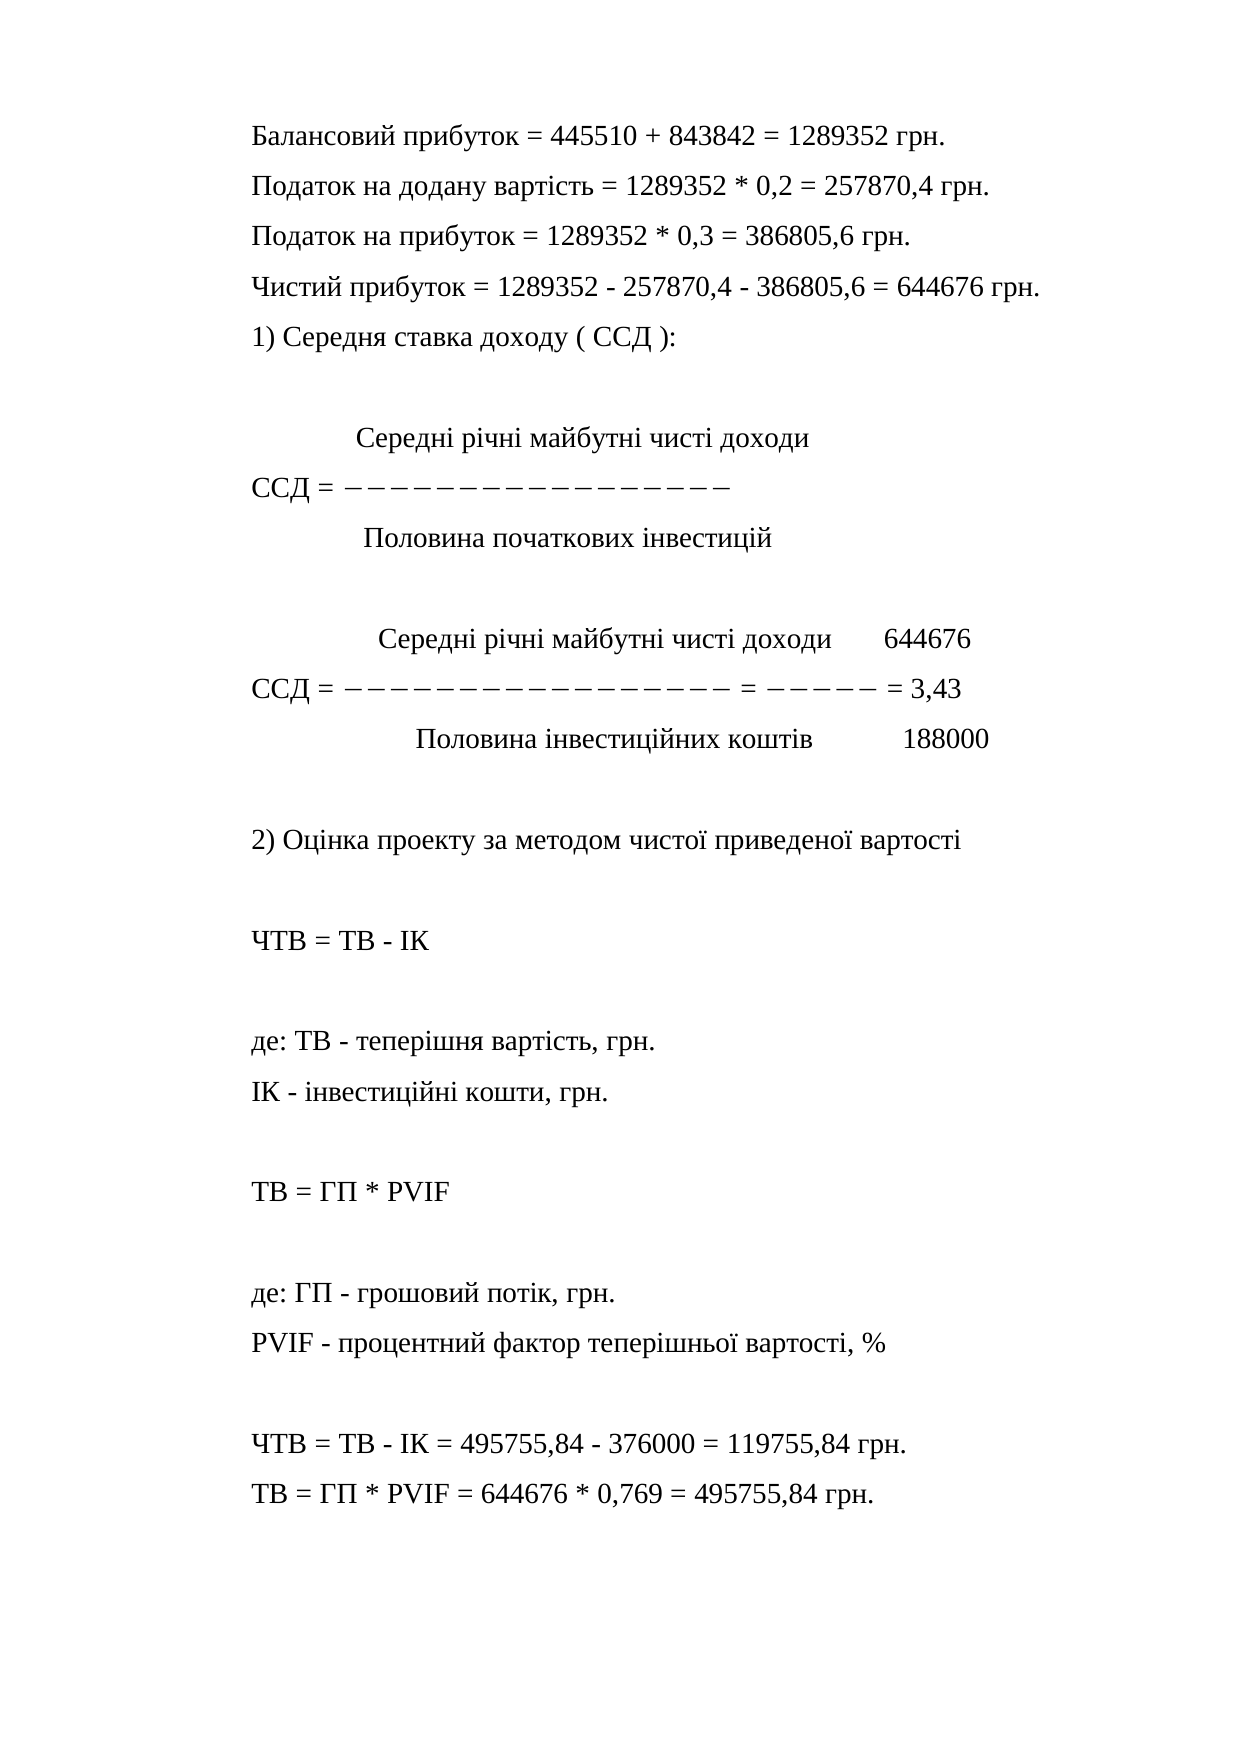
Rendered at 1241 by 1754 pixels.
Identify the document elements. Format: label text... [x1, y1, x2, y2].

text Податок на додану вартість = 1289352 * 0,2 = 257870,4 грн. [177, 168, 1152, 202]
text Середні річні майбутні чисті доходи 644676 [177, 621, 1152, 655]
text ССД = = = 3,43 [177, 672, 1152, 705]
text Середні річні майбутні чисті доходи [177, 420, 1152, 453]
text Половина інвестиційних коштів 188000 [177, 722, 1152, 755]
text 1) Середня ставка доходу ( ССД ): [177, 319, 1152, 353]
text Балансовий прибуток = 445510 + 843842 = 1289352 грн. [177, 118, 1152, 152]
text Податок на прибуток = 1289352 * 0,3 = 386805,6 грн. [177, 219, 1152, 252]
text PVIF - процентний фактор теперішньої вартості, % [177, 1326, 1152, 1359]
text ЧТВ = ТВ - ІК [177, 923, 1152, 957]
text ССД = [177, 470, 1152, 504]
text де: ГП - грошовий потік, грн. [177, 1275, 1152, 1309]
text Чистий прибуток = 1289352 - 257870,4 - 386805,6 = 644676 грн. [177, 269, 1152, 303]
text ТВ = ГП * PVIF [177, 1175, 1152, 1208]
text ЧТВ = ТВ - ІК = 495755,84 - 376000 = 119755,84 грн. [177, 1426, 1152, 1460]
text де: ТВ - теперішня вартість, грн. [177, 1024, 1152, 1057]
text Половина початкових інвестицій [177, 521, 1152, 554]
text 2) Оцінка проекту за методом чистої приведеної вартості [177, 822, 1152, 856]
text ІК - інвестиційні кошти, грн. [177, 1074, 1152, 1108]
text ТВ = ГП * PVIF = 644676 * 0,769 = 495755,84 грн. [177, 1477, 1152, 1510]
